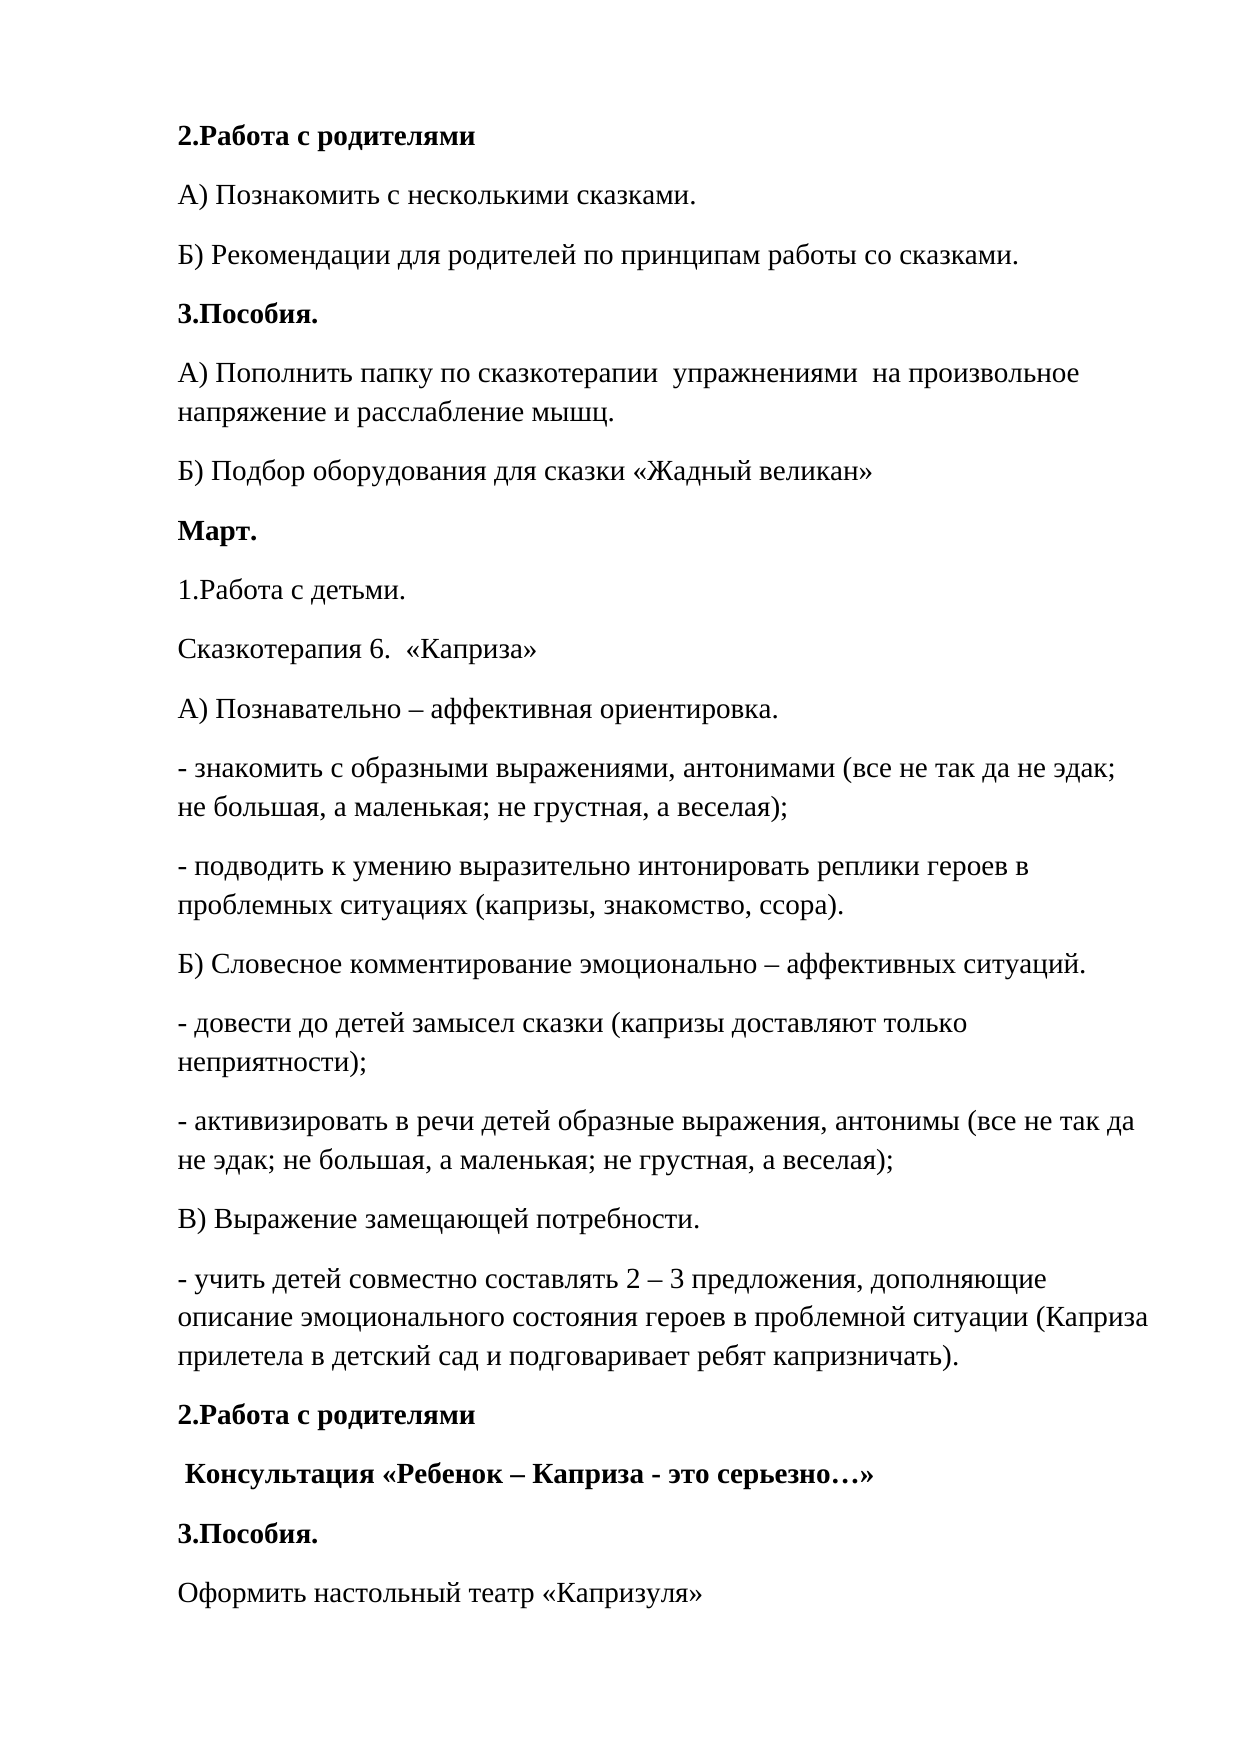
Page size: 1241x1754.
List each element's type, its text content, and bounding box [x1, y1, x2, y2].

text - учить детей совместно составлять 2 – 3 предложения, дополняющие описание эмоционального состояния героев в проблемной ситуации (Каприза прилетела в детский сад и подговаривает ребят капризничать). [177, 1261, 1152, 1371]
text Сказкотерапия 6. «Каприза» [177, 632, 1152, 665]
text В) Выражение замещающей потребности. [177, 1201, 1152, 1235]
text 3.Пособия. [177, 1516, 1152, 1549]
text А) Познавательно – аффективная ориентировка. [177, 691, 1152, 724]
text Март. [177, 513, 1152, 546]
text Оформить настольный театр «Капризуля» [177, 1575, 1152, 1609]
text - активизировать в речи детей образные выражения, антонимы (все не так да не эдак; не большая, а маленькая; не грустная, а веселая); [177, 1103, 1152, 1176]
text А) Познакомить с несколькими сказками. [177, 177, 1152, 211]
text - знакомить с образными выражениями, антонимами (все не так да не эдак; не большая, а маленькая; не грустная, а веселая); [177, 750, 1152, 822]
text Б) Рекомендации для родителей по принципам работы со сказками. [177, 237, 1152, 270]
text 2.Работа с родителями [177, 118, 1152, 152]
text - подводить к умению выразительно интонировать реплики героев в проблемных ситуациях (капризы, знакомство, ссора). [177, 848, 1152, 920]
text 3.Пособия. [177, 296, 1152, 330]
text 1.Работа с детьми. [177, 572, 1152, 606]
text Б) Подбор оборудования для сказки «Жадный великан» [177, 453, 1152, 487]
text Б) Словесное комментирование эмоционально – аффективных ситуаций. [177, 946, 1152, 980]
text 2.Работа с родителями [177, 1397, 1152, 1431]
text Консультация «Ребенок – Каприза - это серьезно…» [177, 1457, 1152, 1490]
text - довести до детей замысел сказки (капризы доставляют только неприятности); [177, 1006, 1152, 1078]
text А) Пополнить папку по сказкотерапии упражнениями на произвольное напряжение и расслабление мышц. [177, 356, 1152, 428]
